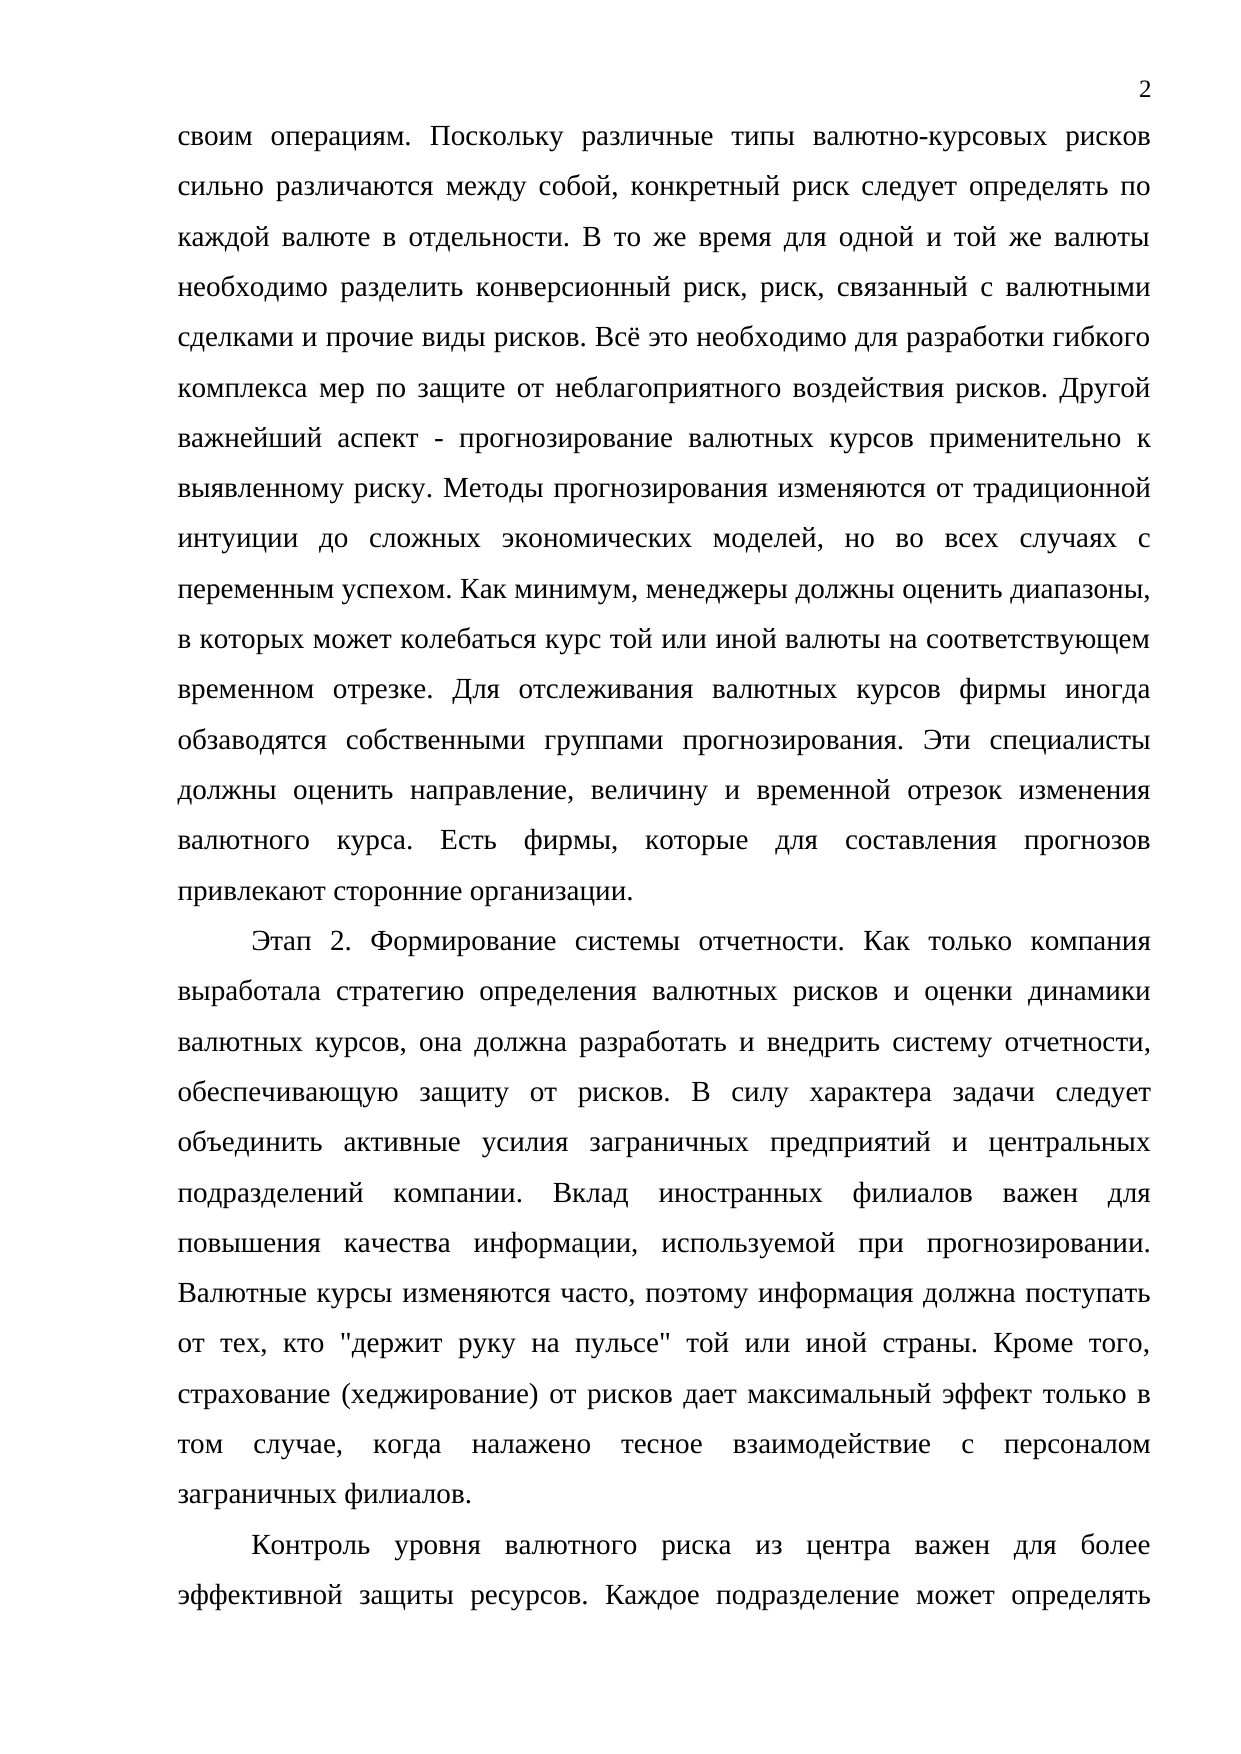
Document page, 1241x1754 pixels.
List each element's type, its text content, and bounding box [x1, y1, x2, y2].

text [177, 118, 1152, 906]
text Этап 2. Формирование системы отчетности. Как только компания выработала стратегию определения валютных рисков и оценки динамики валютных курсов, она должна разработать и внедрить систему отчетности, обеспечивающую защиту от рисков. В силу характера задачи следует объединить активные усилия заграничных предприятий и центральных подразделений компании. Вклад иностранных филиалов важен для повышения качества информации, используемой при прогнозировании. Валютные курсы изменяются часто, поэтому информация должна поступать от тех, кто "держит руку на пульсе" той или иной страны. Кроме того, страхование (хеджирование) от рисков дает максимальный эффект только в том случае, когда налажено тесное взаимодействие с персоналом заграничных филиалов. [177, 923, 1152, 1510]
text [177, 1527, 1152, 1611]
